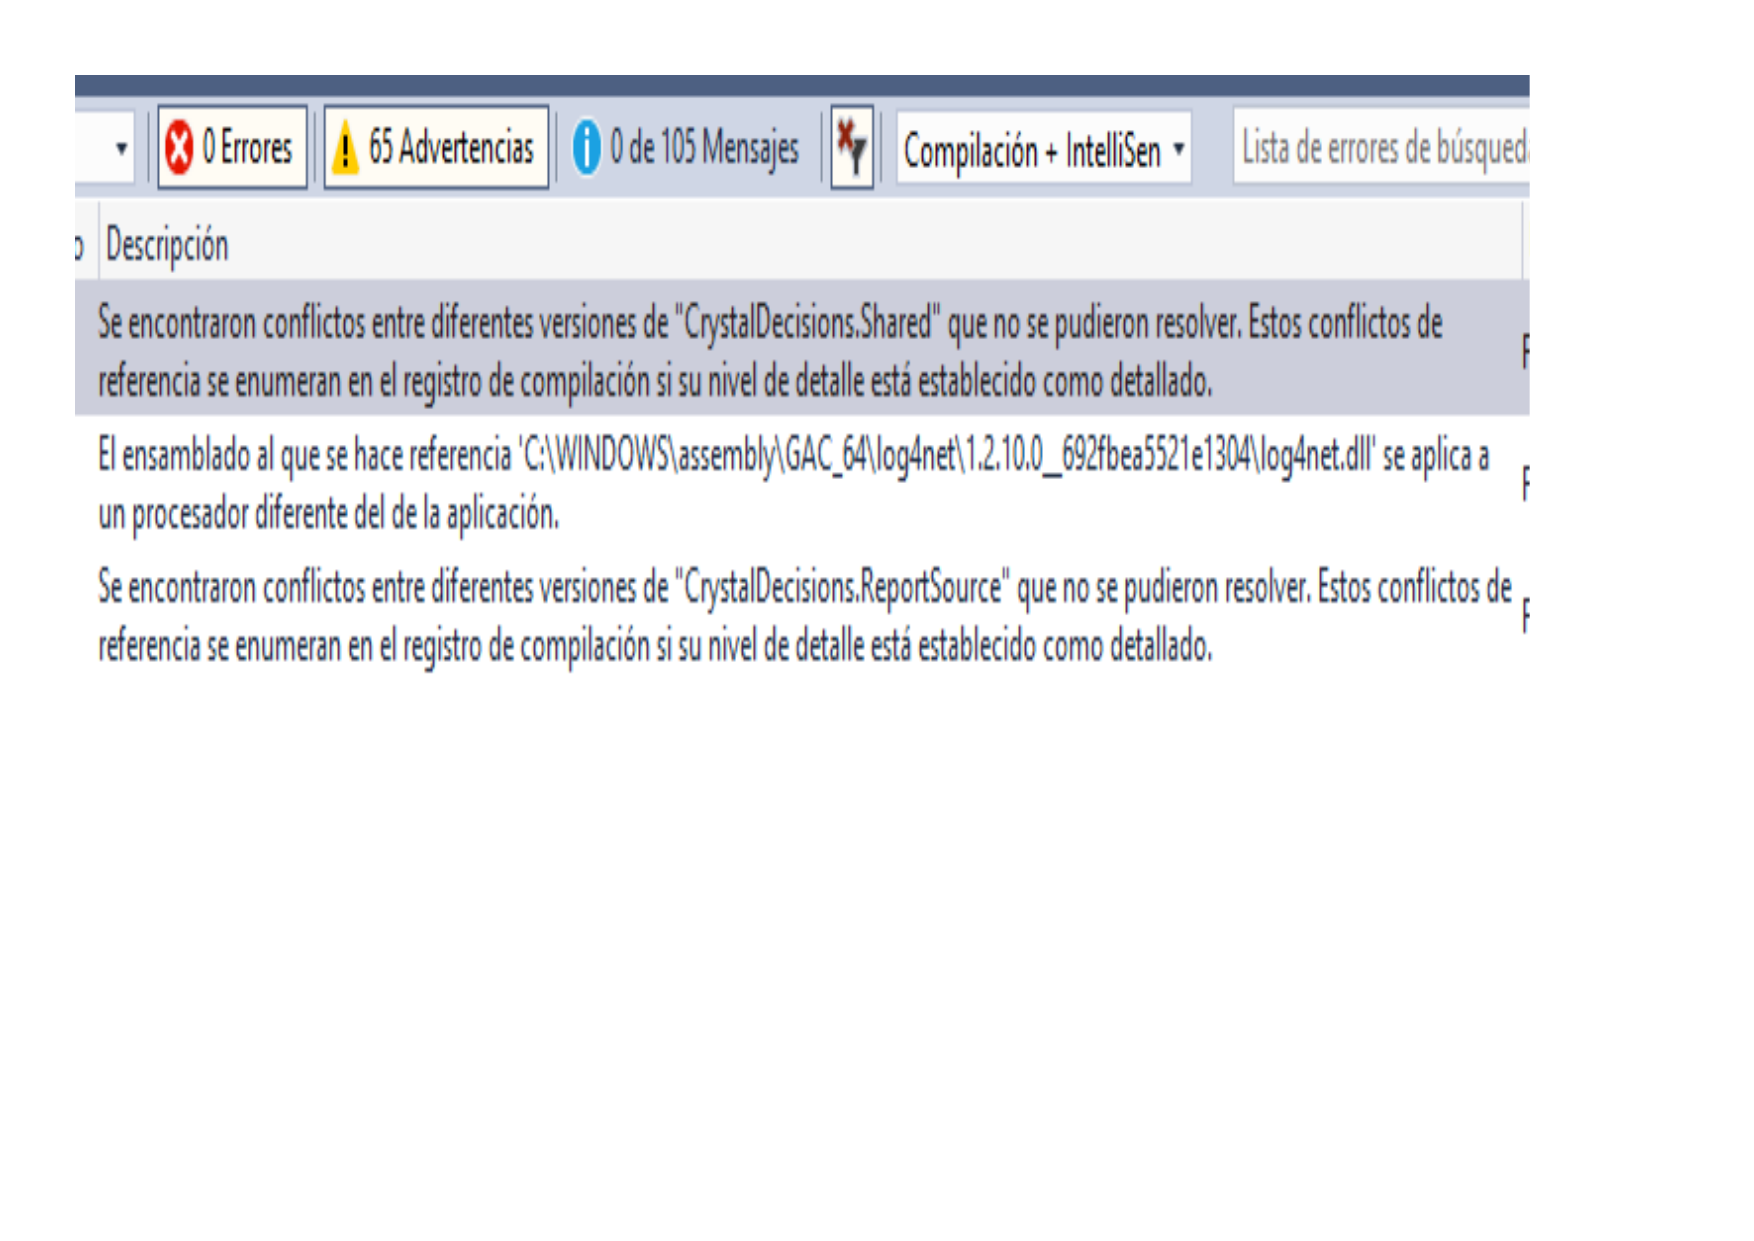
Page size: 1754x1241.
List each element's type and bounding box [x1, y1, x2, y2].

picture [75, 75, 1530, 680]
